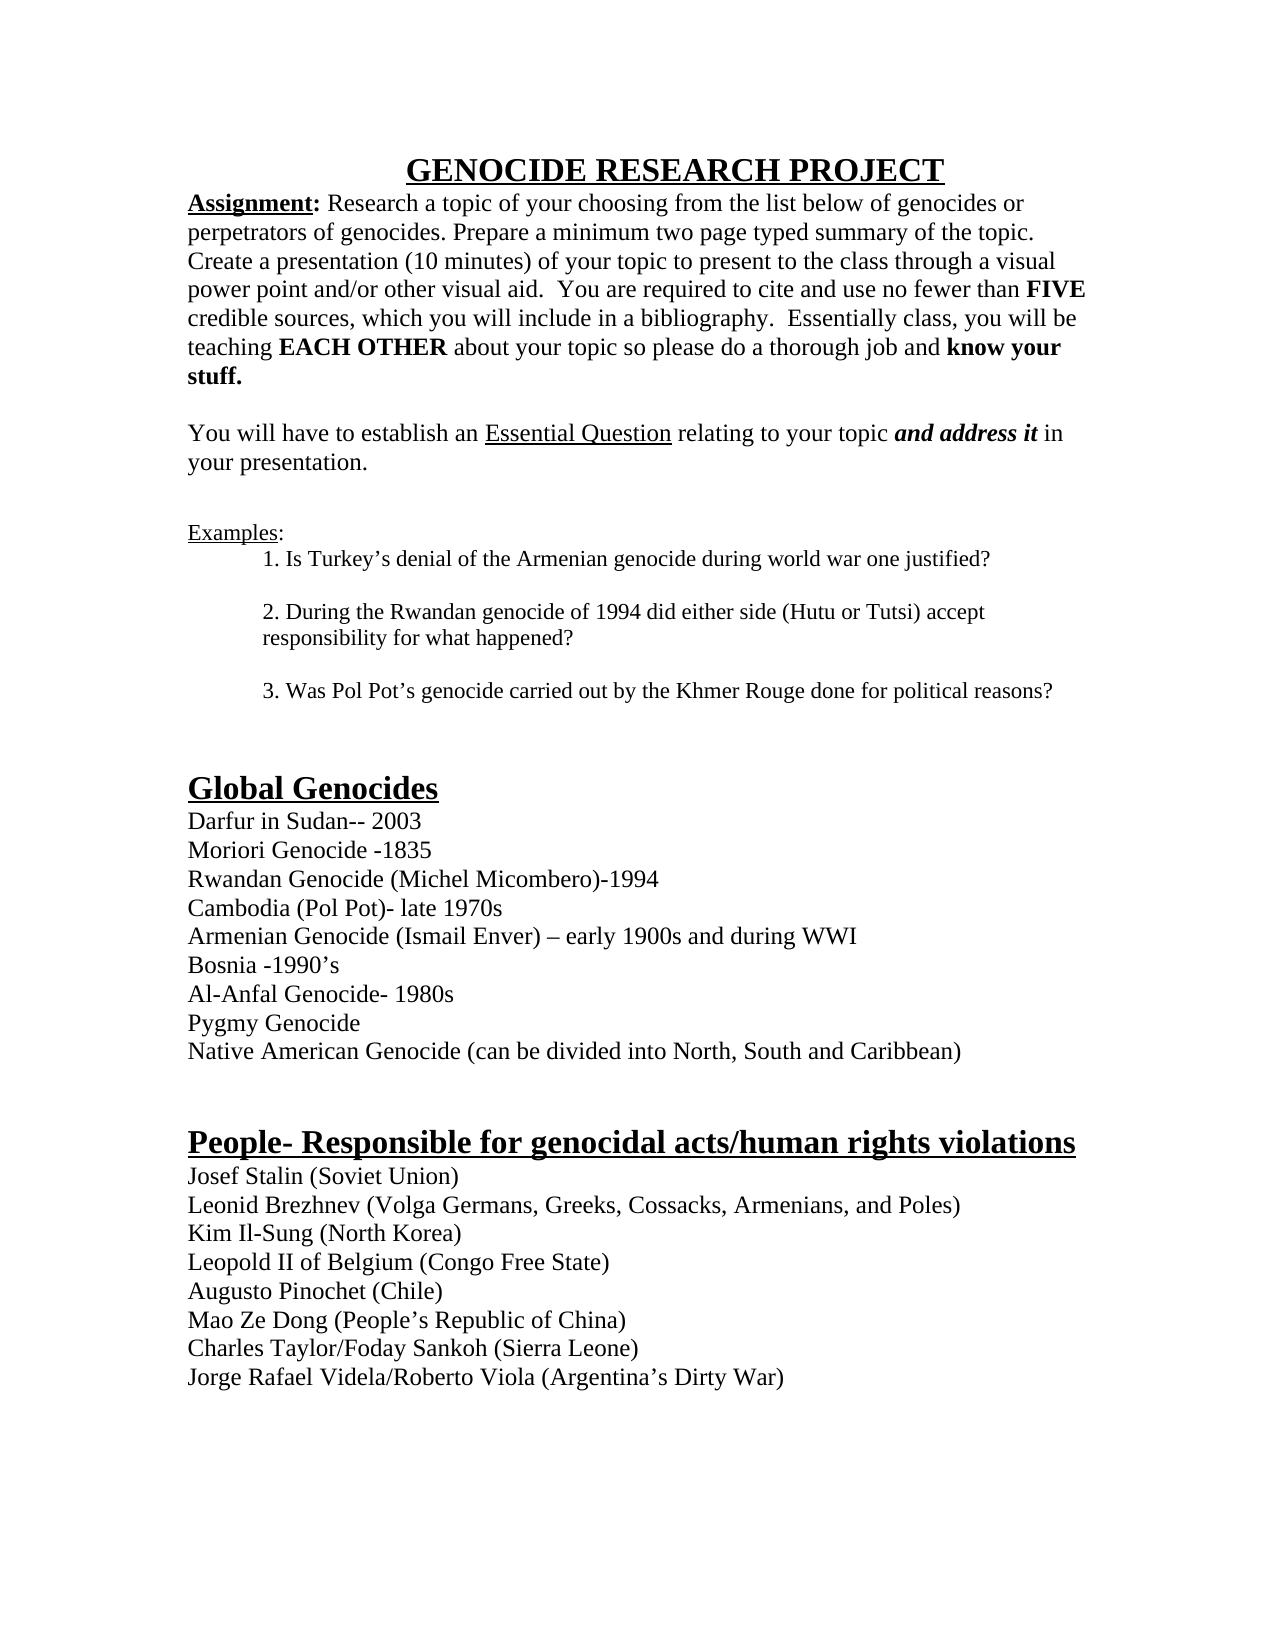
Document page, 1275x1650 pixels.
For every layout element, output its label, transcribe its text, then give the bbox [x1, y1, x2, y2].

text Kim Il-Sung (North Korea) [187, 1218, 1087, 1247]
text Jorge Rafael Videla/Roberto Viola (Argentina’s Dirty War) [187, 1362, 1087, 1391]
text Leonid Brezhnev (Volga Germans, Greeks, Cossacks, Armenians, and Poles) [187, 1190, 1087, 1218]
text Leopold II of Belgium (Congo Free State) [187, 1247, 1087, 1276]
text Bosnia -1990’s [187, 950, 1087, 979]
text 2. During the Rwandan genocide of 1994 did either side (Hutu or Tutsi) accept responsibility for what happened? [262, 598, 1087, 651]
text Rwandan Genocide (Michel Micombero)-1994 [187, 864, 1087, 893]
text You will have to establish an Essential Question relating to your topic and address it in your presentation. [187, 418, 1087, 476]
text Global Genocides [187, 768, 1087, 806]
text Cambodia (Pol Pot)- late 1970s [187, 893, 1087, 921]
text People- Responsible for genocidal acts/human rights violations [187, 1123, 1087, 1161]
text Charles Taylor/Foday Sankoh (Sierra Leone) [187, 1333, 1087, 1362]
text 3. Was Pol Pot’s genocide carried out by the Khmer Rouge done for political reasons? [262, 677, 1087, 703]
text Pygmy Genocide [187, 1008, 1087, 1036]
text Armenian Genocide (Ismail Enver) – early 1900s and during WWI [187, 921, 1087, 950]
text Native American Genocide (can be divided into North, South and Caribbean) [187, 1036, 1087, 1065]
text Darfur in Sudan-- 2003 [187, 806, 1087, 835]
text Assignment: Research a topic of your choosing from the list below of genocides or perpetrators of genocides. Prepare a minimum two page typed summary of the topic. Create a presentation (10 minutes) of your topic to present to the class through a visual power point and/or other visual aid. You are required to cite and use no fewer than FIVE credible sources, which you will include in a bibliography. Essentially class, you will be teaching EACH OTHER about your topic so please do a thorough job and know your stuff. [187, 188, 1087, 389]
text Mao Ze Dong (People’s Republic of China) [187, 1305, 1087, 1333]
text Examples: [187, 519, 1087, 545]
text Al-Anfal Genocide- 1980s [187, 979, 1087, 1008]
text Moriori Genocide -1835 [187, 835, 1087, 864]
text Augusto Pinochet (Chile) [187, 1276, 1087, 1305]
text Josef Stalin (Soviet Union) [187, 1161, 1087, 1190]
text Genocide Research Project [262, 150, 1087, 188]
text 1. Is Turkey’s denial of the Armenian genocide during world war one justified? [262, 545, 1087, 572]
